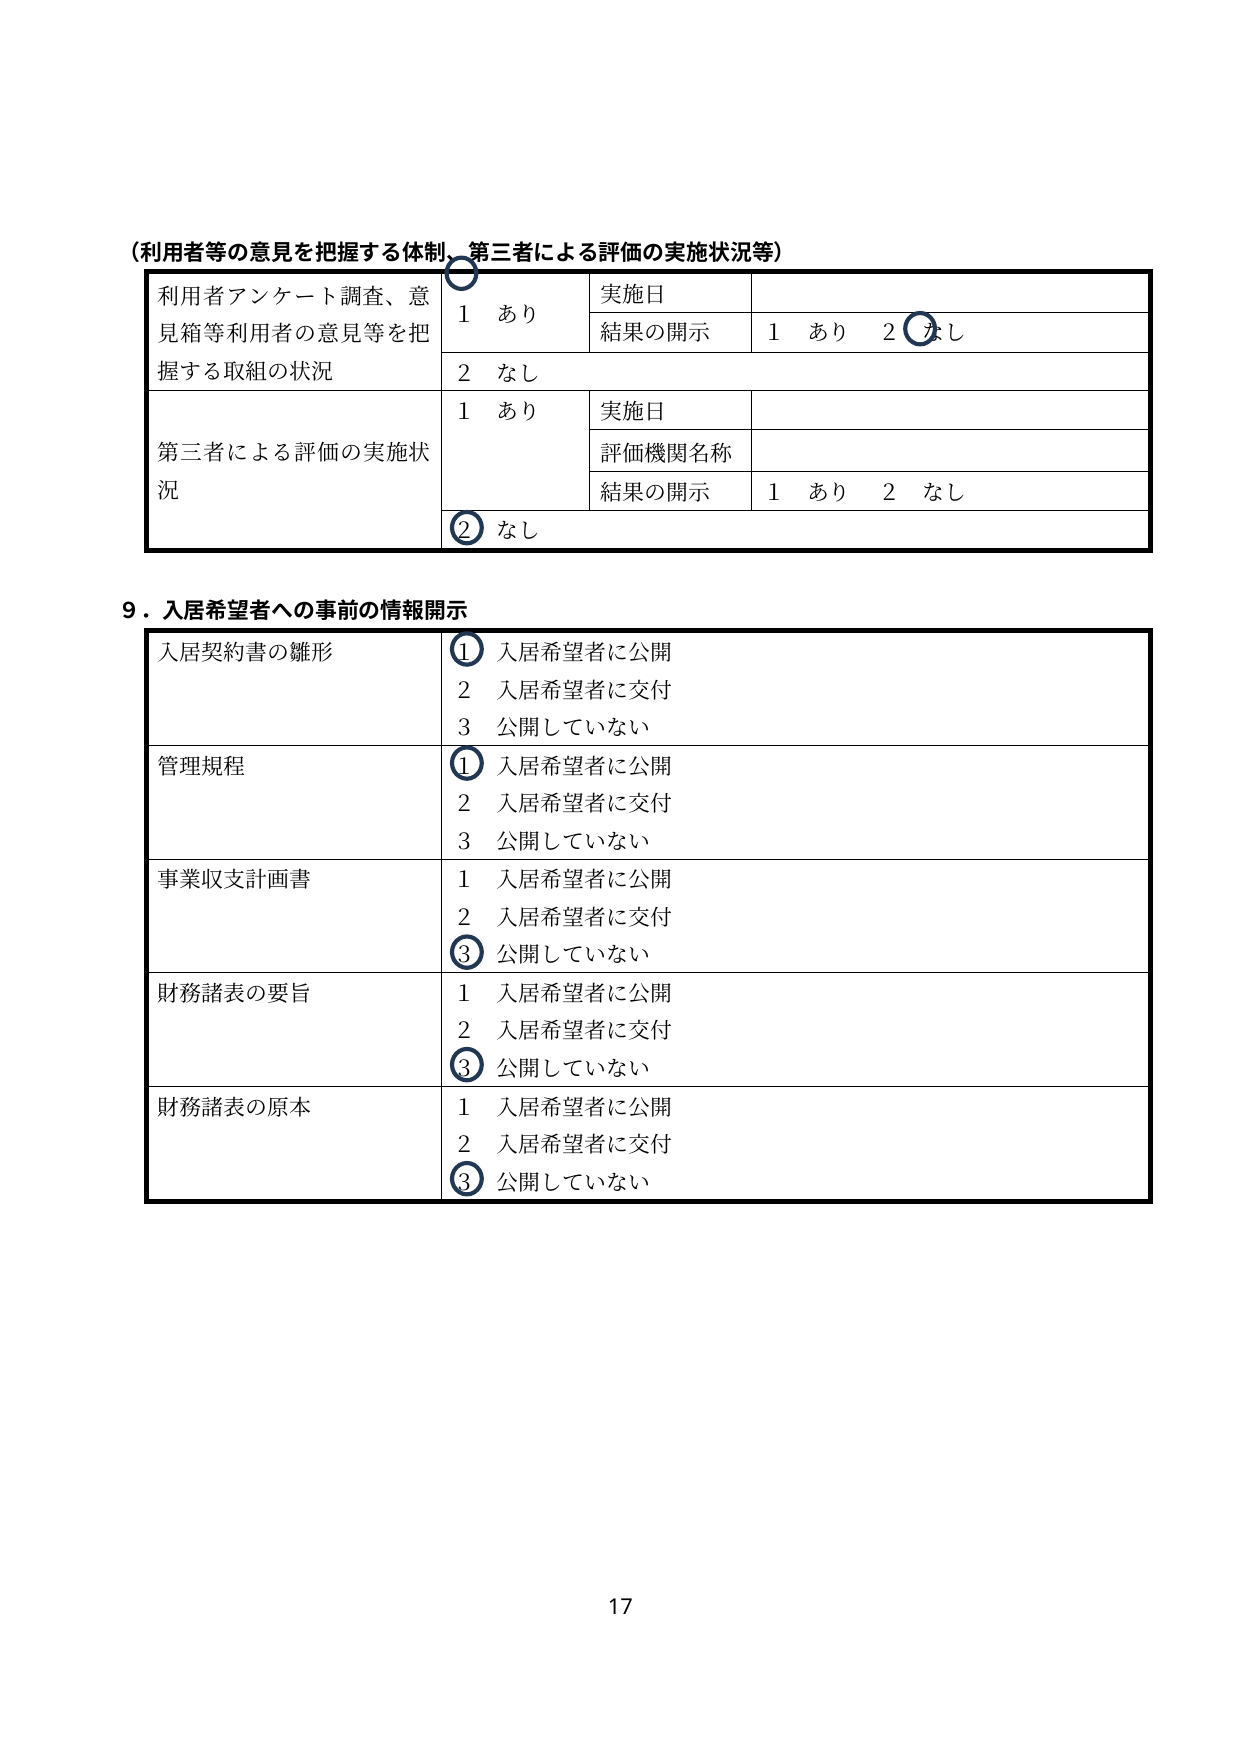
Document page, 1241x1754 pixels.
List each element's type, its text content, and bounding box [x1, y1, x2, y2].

table_header １ 入居希望者に公開 ２ 入居希望者に交付 ３ 公開していない [442, 633, 1148, 745]
table_cell [752, 391, 1148, 429]
table_cell １ 入居希望者に公開 ２ 入居希望者に交付 ３ 公開していない [442, 1087, 1148, 1199]
table_cell 管理規程 [149, 746, 441, 859]
table_cell 実施日 [590, 391, 751, 429]
table_header 入居契約書の雛形 [149, 633, 441, 745]
table_cell 事業収支計画書 [149, 860, 441, 972]
table_cell 結果の開示 [590, 313, 751, 352]
table_cell 結果の開示 [590, 472, 751, 510]
table_cell [752, 430, 1148, 471]
table_cell ２ なし [442, 511, 1148, 548]
table_header 利用者アンケート調査、意見箱等利用者の意見等を把握する取組の状況 [149, 274, 441, 390]
table_cell １ あり ２ なし [752, 472, 1148, 510]
table_cell １ あり ２ なし [752, 313, 1148, 352]
table_header [752, 274, 1148, 312]
table_cell １ 入居希望者に公開 ２ 入居希望者に交付 ３ 公開していない [442, 746, 1148, 859]
table_cell ２ なし [442, 353, 1148, 390]
text （利用者等の意見を把握する体制、第三者による評価の実施状況等） [118, 232, 1122, 269]
text ９．入居希望者への事前の情報開示 [118, 590, 1122, 628]
table_cell 評価機関名称 [590, 430, 751, 471]
table_cell 財務諸表の要旨 [149, 973, 441, 1086]
table_cell １ 入居希望者に公開 ２ 入居希望者に交付 ３ 公開していない [442, 973, 1148, 1086]
table_cell １ 入居希望者に公開 ２ 入居希望者に交付 ３ 公開していない [442, 860, 1148, 972]
table_cell 第三者による評価の実施状況 [149, 391, 441, 548]
table_header １ あり [442, 274, 589, 352]
table_cell 財務諸表の原本 [149, 1087, 441, 1199]
table_cell １ あり [442, 391, 589, 510]
table_header 実施日 [590, 274, 751, 312]
